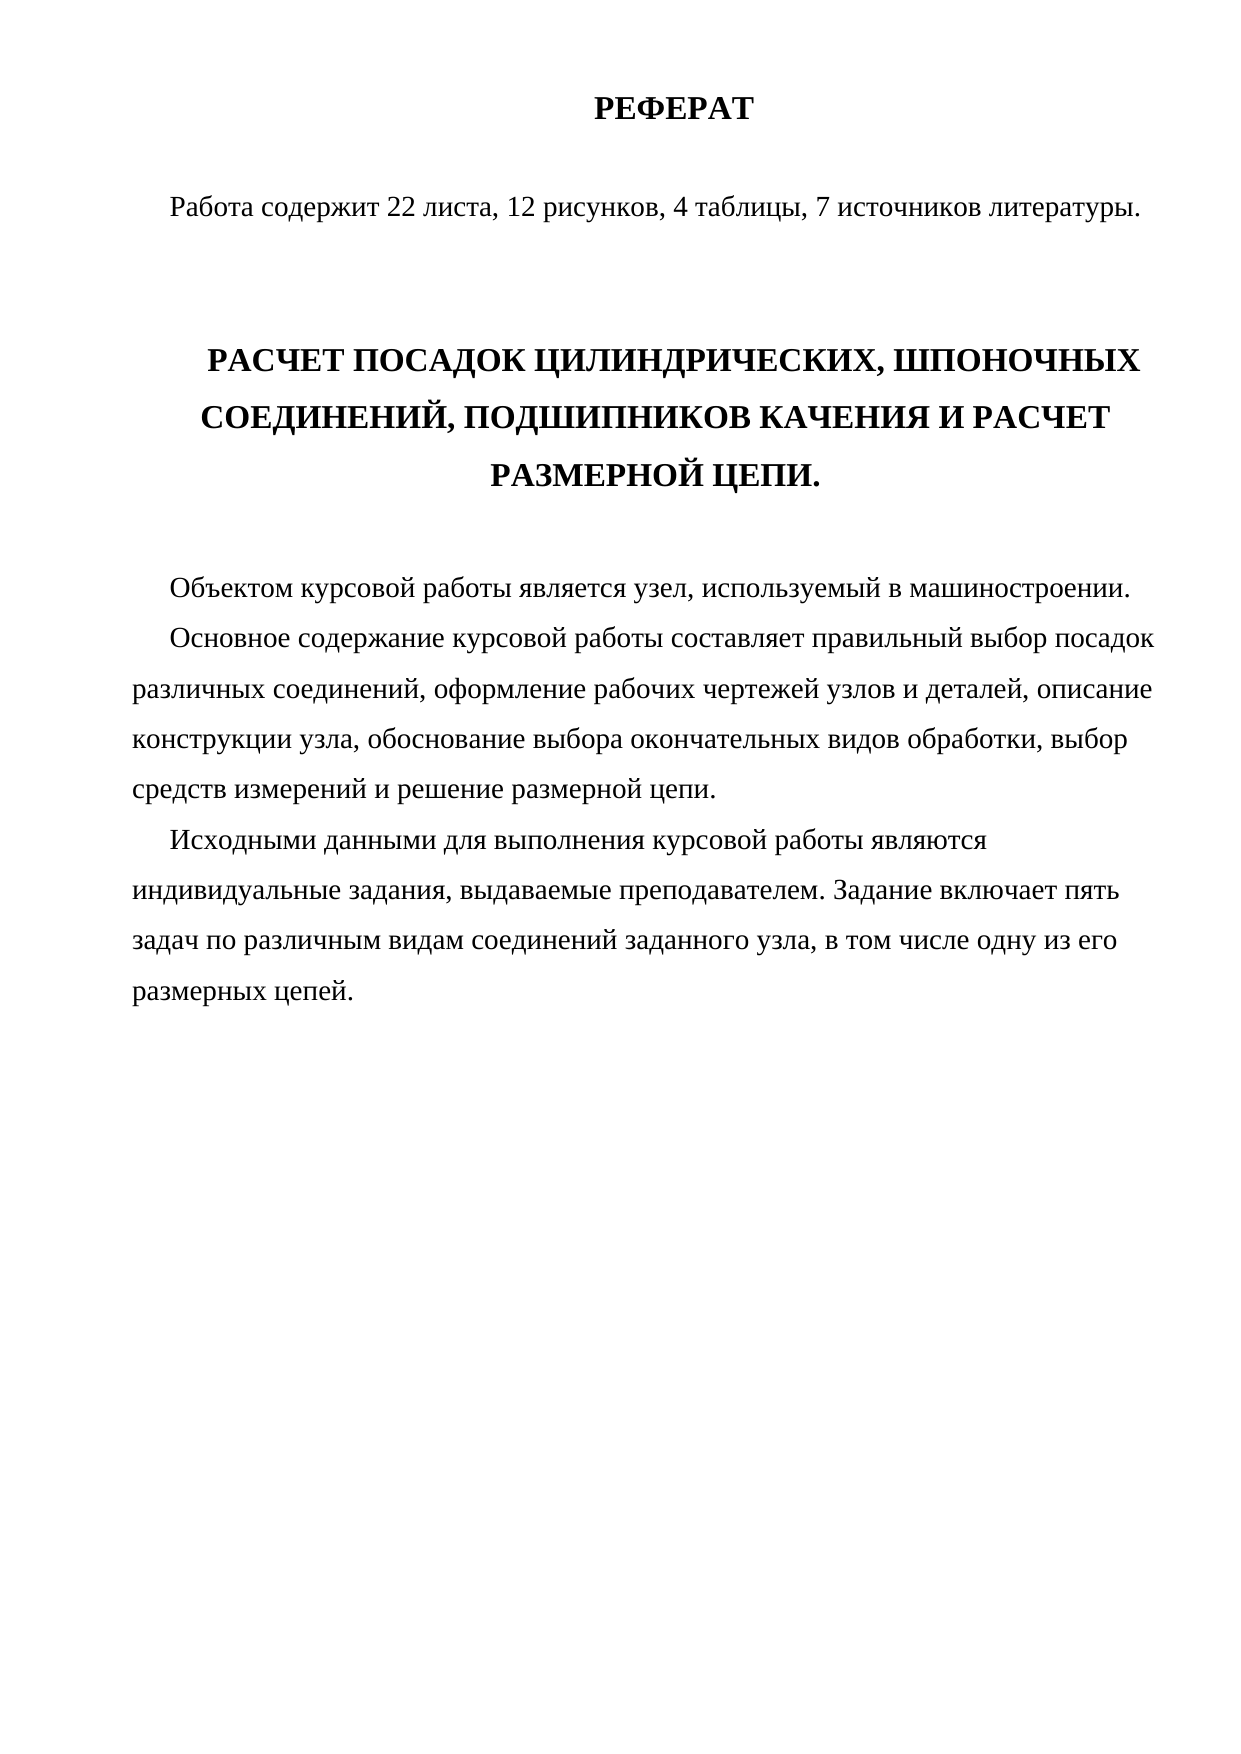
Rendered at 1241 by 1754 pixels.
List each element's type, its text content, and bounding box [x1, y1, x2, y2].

text Основное содержание курсовой работы составляет правильный выбор посадок различных соединений, оформление рабочих чертежей узлов и деталей, описание конструкции узла, обоснование выбора окончательных видов обработки, выбор средств измерений и решение размерной цепи. [132, 621, 1179, 805]
text РЕФЕРАТ [132, 89, 1179, 127]
text Объектом курсовой работы является узел, используемый в машиностроении. [132, 570, 1179, 604]
text Исходными данными для выполнения курсовой работы являются индивидуальные задания, выдаваемые преподавателем. Задание включает пять задач по различным видам соединений заданного узла, в том числе одну из его размерных цепей. [132, 822, 1179, 1006]
text РАСЧЕТ ПОСАДОК ЦИЛИНДРИЧЕСКИХ, ШПОНОЧНЫХ СОЕДИНЕНИЙ, ПОДШИПНИКОВ КАЧЕНИЯ И РАСЧЕТ РАЗМЕРНОЙ ЦЕПИ. [132, 340, 1179, 493]
text Работа содержит 22 листа, 12 рисунков, 4 таблицы, 7 источников литературы. [132, 189, 1179, 223]
